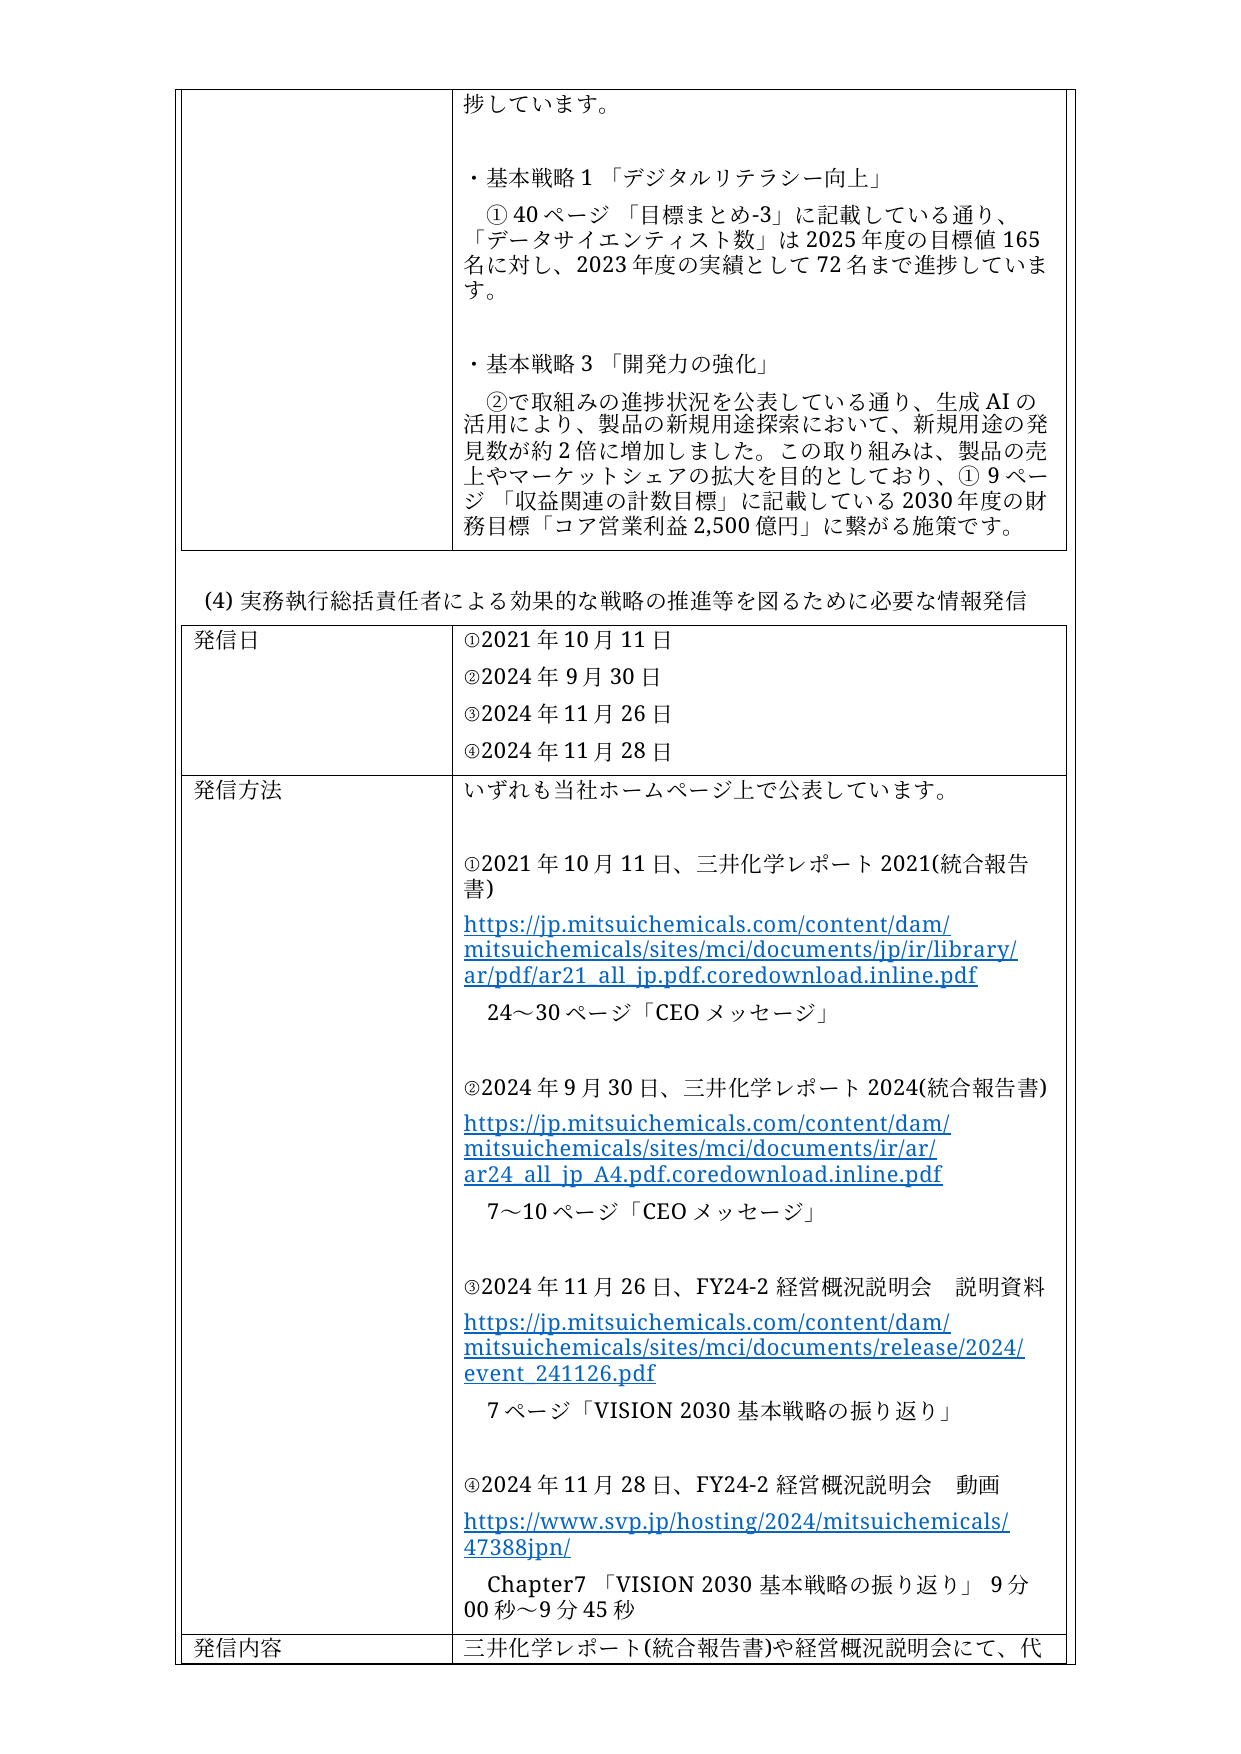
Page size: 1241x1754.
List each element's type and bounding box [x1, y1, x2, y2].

table_cell [176, 90, 1075, 1664]
